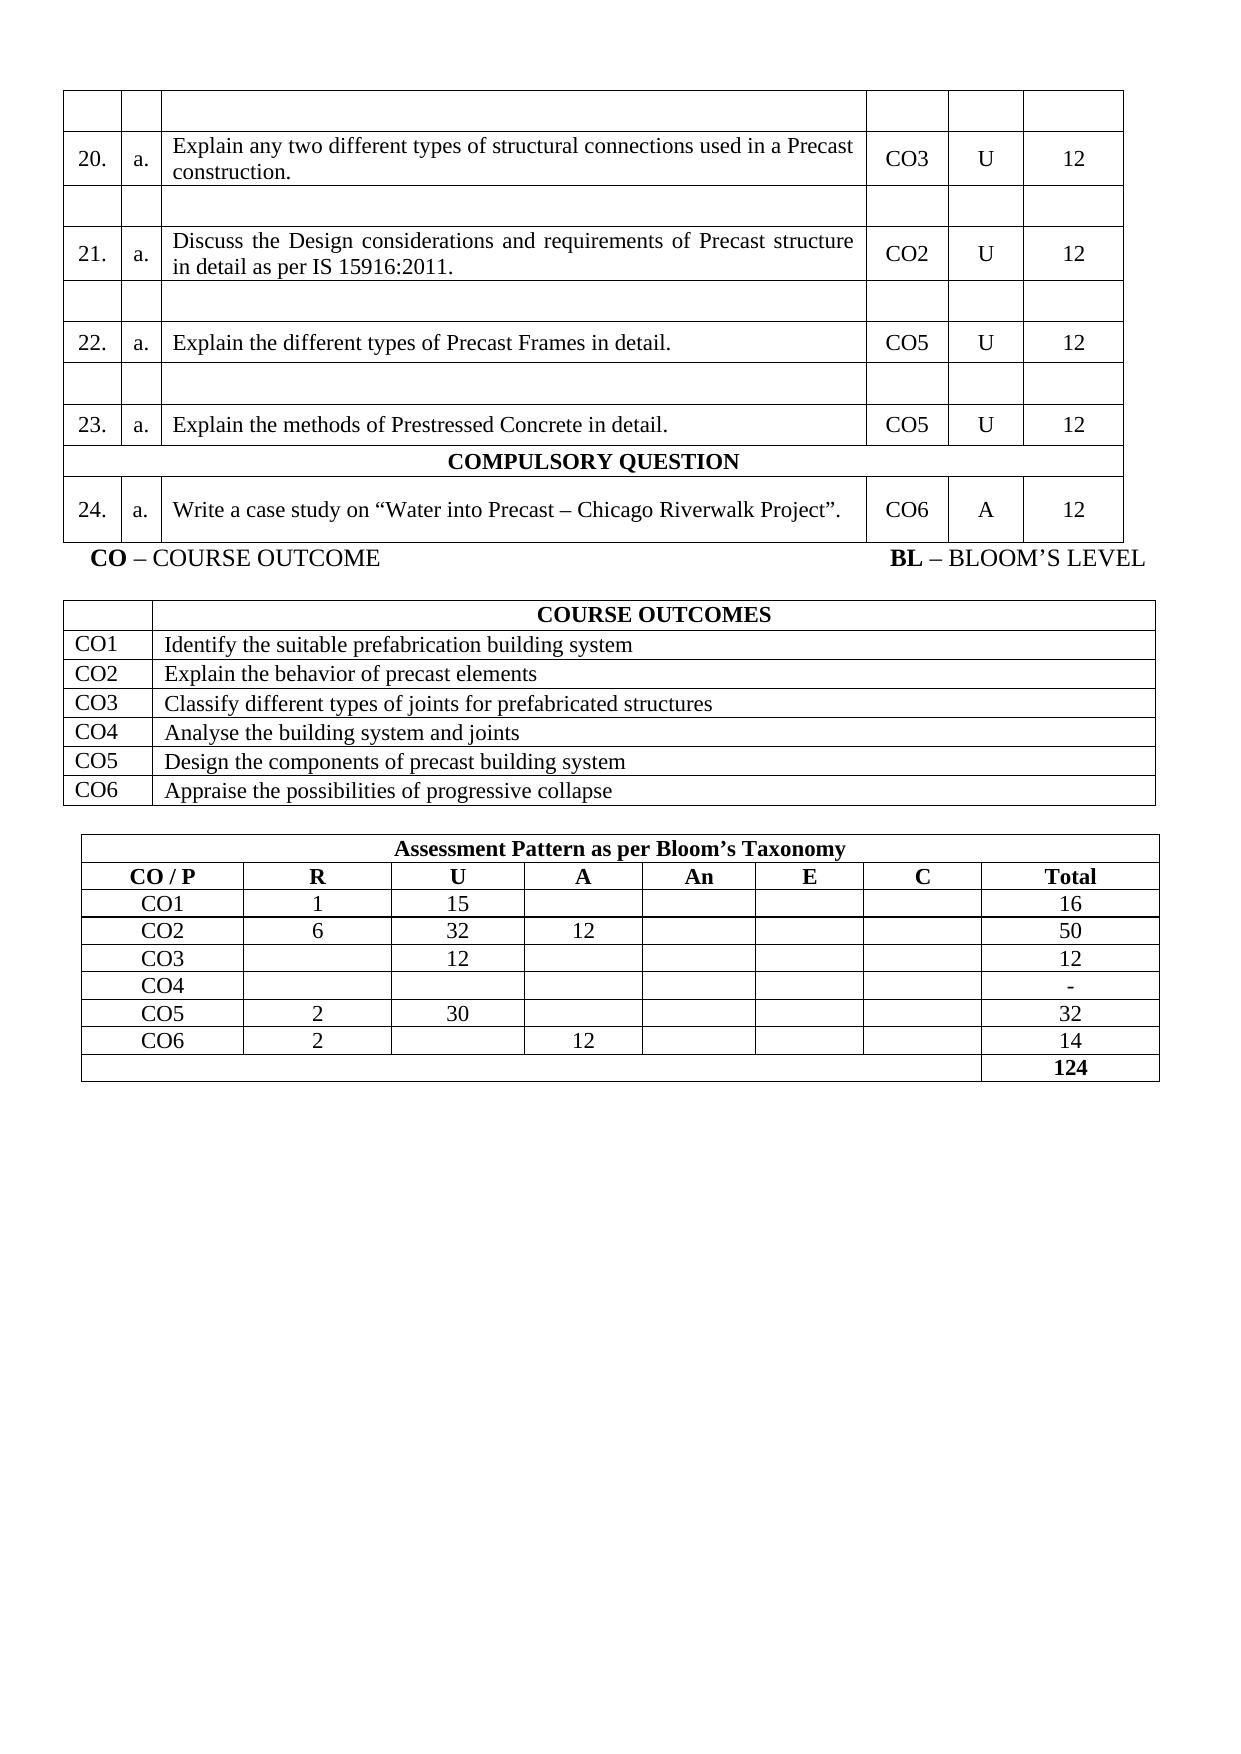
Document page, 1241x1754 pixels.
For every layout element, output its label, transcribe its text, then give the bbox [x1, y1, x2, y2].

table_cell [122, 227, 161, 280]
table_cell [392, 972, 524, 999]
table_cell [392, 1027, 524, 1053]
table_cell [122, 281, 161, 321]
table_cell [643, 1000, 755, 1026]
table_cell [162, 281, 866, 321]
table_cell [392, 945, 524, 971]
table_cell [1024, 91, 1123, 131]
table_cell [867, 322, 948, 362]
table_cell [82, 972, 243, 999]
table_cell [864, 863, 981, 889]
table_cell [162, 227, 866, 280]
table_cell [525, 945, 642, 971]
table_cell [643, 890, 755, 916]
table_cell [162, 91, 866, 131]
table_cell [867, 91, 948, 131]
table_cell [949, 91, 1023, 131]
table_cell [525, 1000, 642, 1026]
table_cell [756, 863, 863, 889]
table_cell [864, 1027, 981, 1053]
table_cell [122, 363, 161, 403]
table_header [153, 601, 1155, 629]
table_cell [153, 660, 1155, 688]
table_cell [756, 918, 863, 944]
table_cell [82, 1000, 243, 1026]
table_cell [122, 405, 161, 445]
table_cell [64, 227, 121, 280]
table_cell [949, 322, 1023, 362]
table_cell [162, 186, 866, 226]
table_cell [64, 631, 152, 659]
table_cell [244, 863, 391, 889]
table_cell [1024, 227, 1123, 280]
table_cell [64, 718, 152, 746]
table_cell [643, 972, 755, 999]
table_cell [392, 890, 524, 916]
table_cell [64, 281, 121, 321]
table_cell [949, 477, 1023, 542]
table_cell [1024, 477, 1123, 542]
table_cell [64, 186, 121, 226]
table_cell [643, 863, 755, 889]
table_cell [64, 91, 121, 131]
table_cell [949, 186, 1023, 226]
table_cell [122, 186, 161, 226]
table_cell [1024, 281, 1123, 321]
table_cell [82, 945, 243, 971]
text CO – COURSE OUTCOME BL – BLOOM’S LEVEL [90, 543, 1150, 572]
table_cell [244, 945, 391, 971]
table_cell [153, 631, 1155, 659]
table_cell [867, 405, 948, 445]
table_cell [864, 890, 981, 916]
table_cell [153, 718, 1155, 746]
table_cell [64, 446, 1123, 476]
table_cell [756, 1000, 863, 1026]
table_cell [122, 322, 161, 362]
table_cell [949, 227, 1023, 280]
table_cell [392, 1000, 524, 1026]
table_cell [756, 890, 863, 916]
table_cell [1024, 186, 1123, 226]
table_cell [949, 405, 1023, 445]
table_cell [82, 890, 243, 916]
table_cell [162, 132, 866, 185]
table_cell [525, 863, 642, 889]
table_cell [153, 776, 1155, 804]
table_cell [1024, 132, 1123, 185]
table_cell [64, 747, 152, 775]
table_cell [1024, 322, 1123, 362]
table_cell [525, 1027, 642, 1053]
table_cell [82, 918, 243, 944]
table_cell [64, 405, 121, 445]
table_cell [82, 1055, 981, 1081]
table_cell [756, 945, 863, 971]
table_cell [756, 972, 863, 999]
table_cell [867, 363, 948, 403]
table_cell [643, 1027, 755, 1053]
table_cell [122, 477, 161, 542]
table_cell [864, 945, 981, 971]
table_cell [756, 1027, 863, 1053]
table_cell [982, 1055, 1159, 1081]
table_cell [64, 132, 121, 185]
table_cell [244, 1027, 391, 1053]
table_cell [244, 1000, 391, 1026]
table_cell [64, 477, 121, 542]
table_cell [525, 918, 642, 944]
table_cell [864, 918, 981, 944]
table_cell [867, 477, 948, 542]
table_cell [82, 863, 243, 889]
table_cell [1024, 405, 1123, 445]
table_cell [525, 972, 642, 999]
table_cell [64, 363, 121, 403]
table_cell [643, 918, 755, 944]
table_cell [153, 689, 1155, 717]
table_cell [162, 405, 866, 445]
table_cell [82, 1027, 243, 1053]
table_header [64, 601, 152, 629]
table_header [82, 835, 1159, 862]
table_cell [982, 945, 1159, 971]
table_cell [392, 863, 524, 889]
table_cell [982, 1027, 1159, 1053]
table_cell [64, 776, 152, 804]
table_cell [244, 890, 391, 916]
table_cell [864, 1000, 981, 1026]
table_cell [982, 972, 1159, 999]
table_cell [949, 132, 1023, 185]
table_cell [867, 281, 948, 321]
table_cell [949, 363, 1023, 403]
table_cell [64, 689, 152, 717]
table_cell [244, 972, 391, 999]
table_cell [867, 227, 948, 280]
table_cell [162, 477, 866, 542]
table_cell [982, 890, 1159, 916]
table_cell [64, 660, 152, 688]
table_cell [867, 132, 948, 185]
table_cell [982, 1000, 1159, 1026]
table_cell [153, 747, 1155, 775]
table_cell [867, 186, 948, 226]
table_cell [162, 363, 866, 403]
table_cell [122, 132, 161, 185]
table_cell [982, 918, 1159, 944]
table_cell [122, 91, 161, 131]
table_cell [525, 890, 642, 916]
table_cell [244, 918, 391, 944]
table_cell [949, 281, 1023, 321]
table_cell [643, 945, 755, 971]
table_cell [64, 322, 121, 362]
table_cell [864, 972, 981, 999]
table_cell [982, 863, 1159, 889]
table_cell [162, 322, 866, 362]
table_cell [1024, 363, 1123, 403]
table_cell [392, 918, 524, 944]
